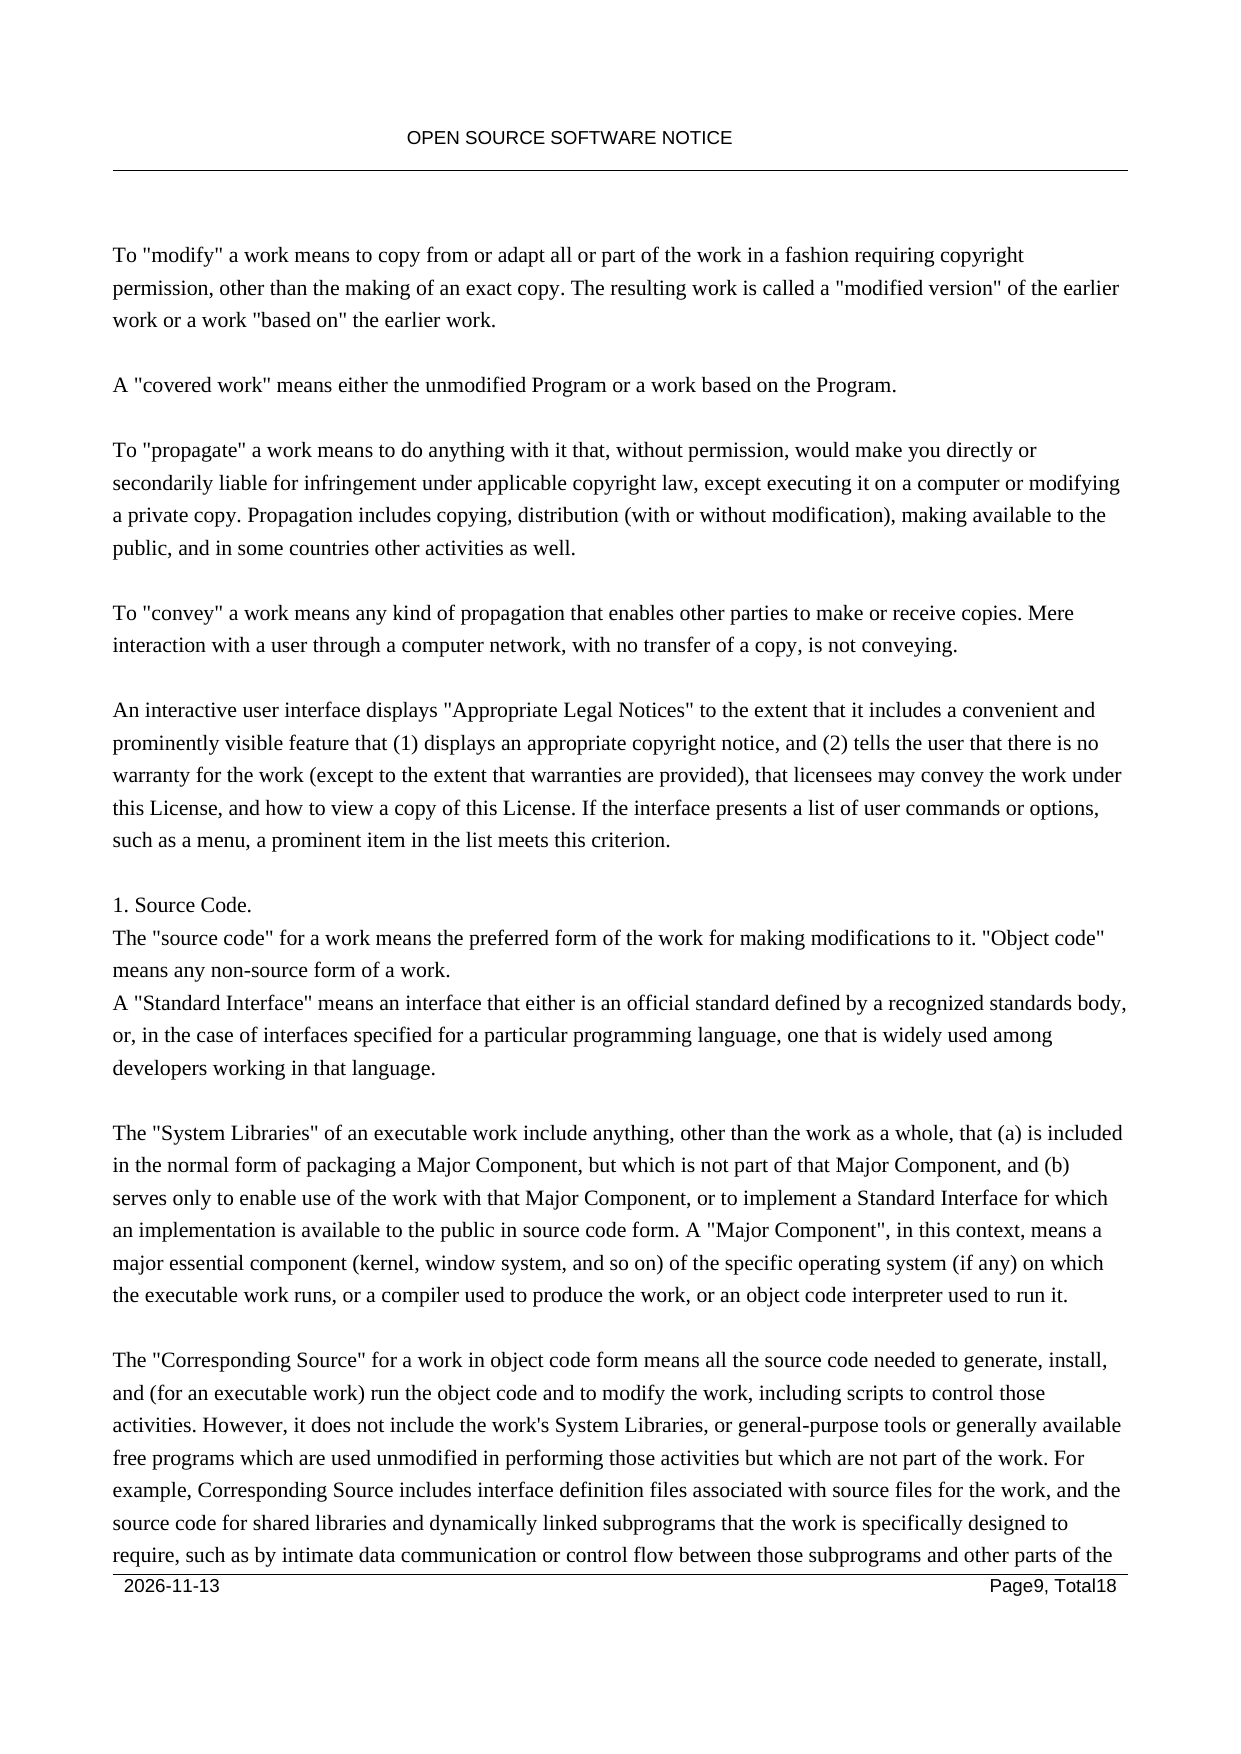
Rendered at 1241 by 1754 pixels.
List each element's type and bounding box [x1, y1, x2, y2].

text [112, 206, 1128, 1571]
